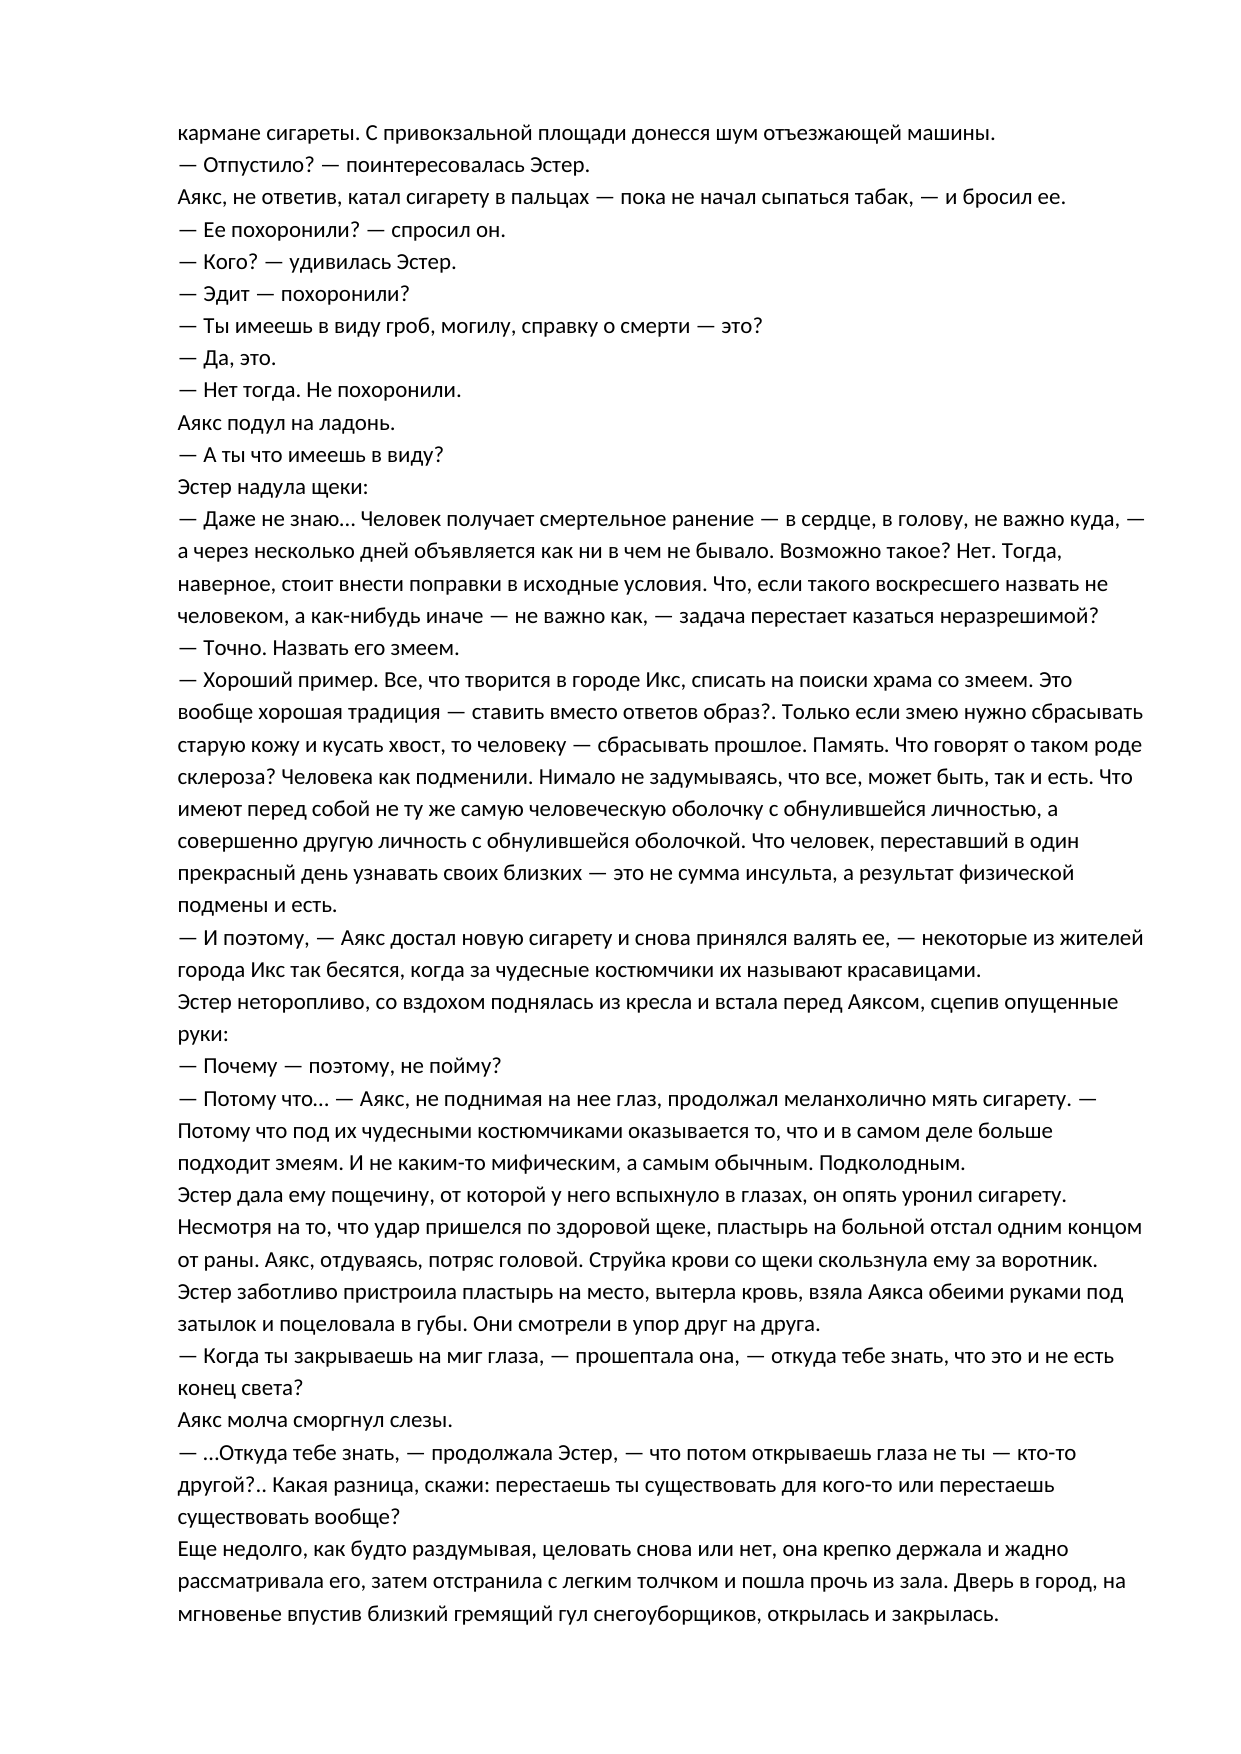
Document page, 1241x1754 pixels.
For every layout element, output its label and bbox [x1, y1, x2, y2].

text [177, 118, 1152, 1627]
